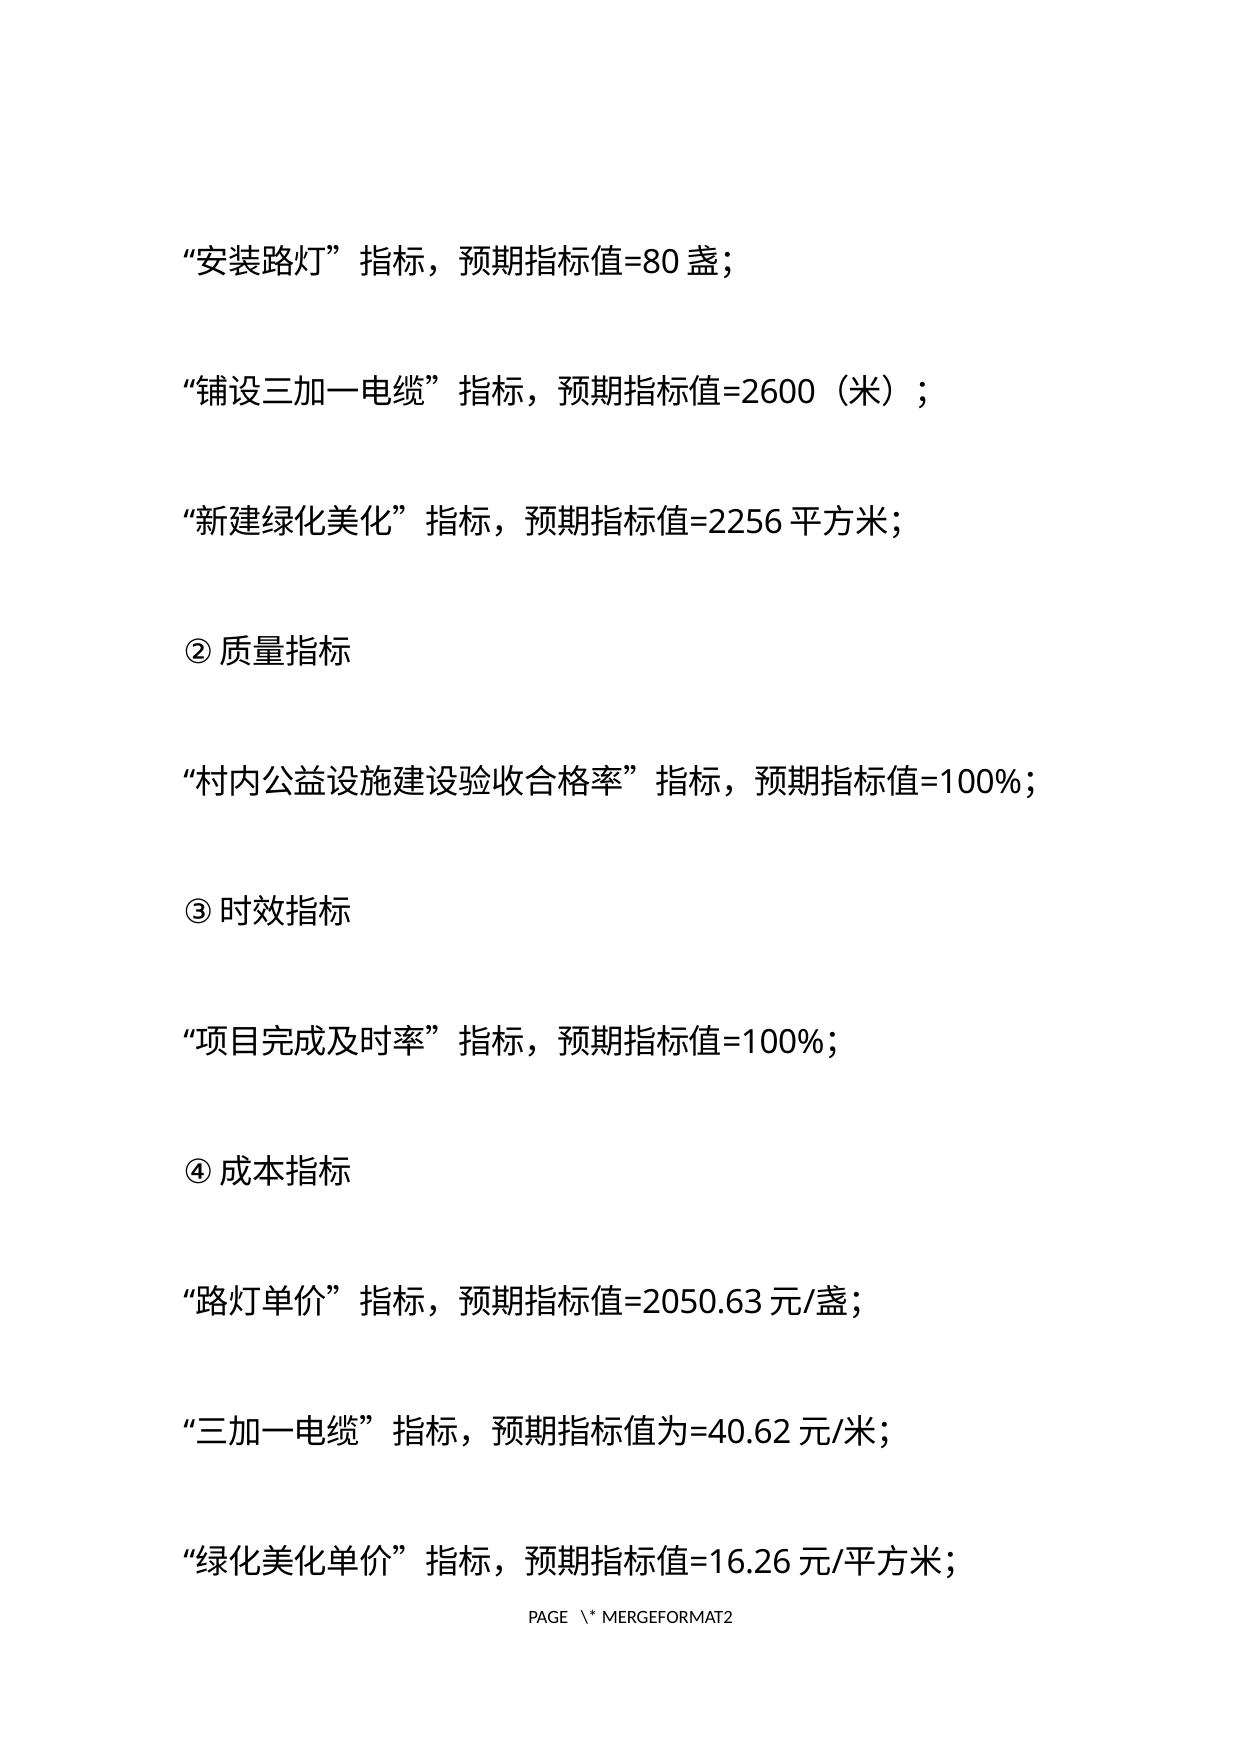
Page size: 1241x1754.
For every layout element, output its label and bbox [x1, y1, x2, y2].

text [183, 162, 1078, 1592]
